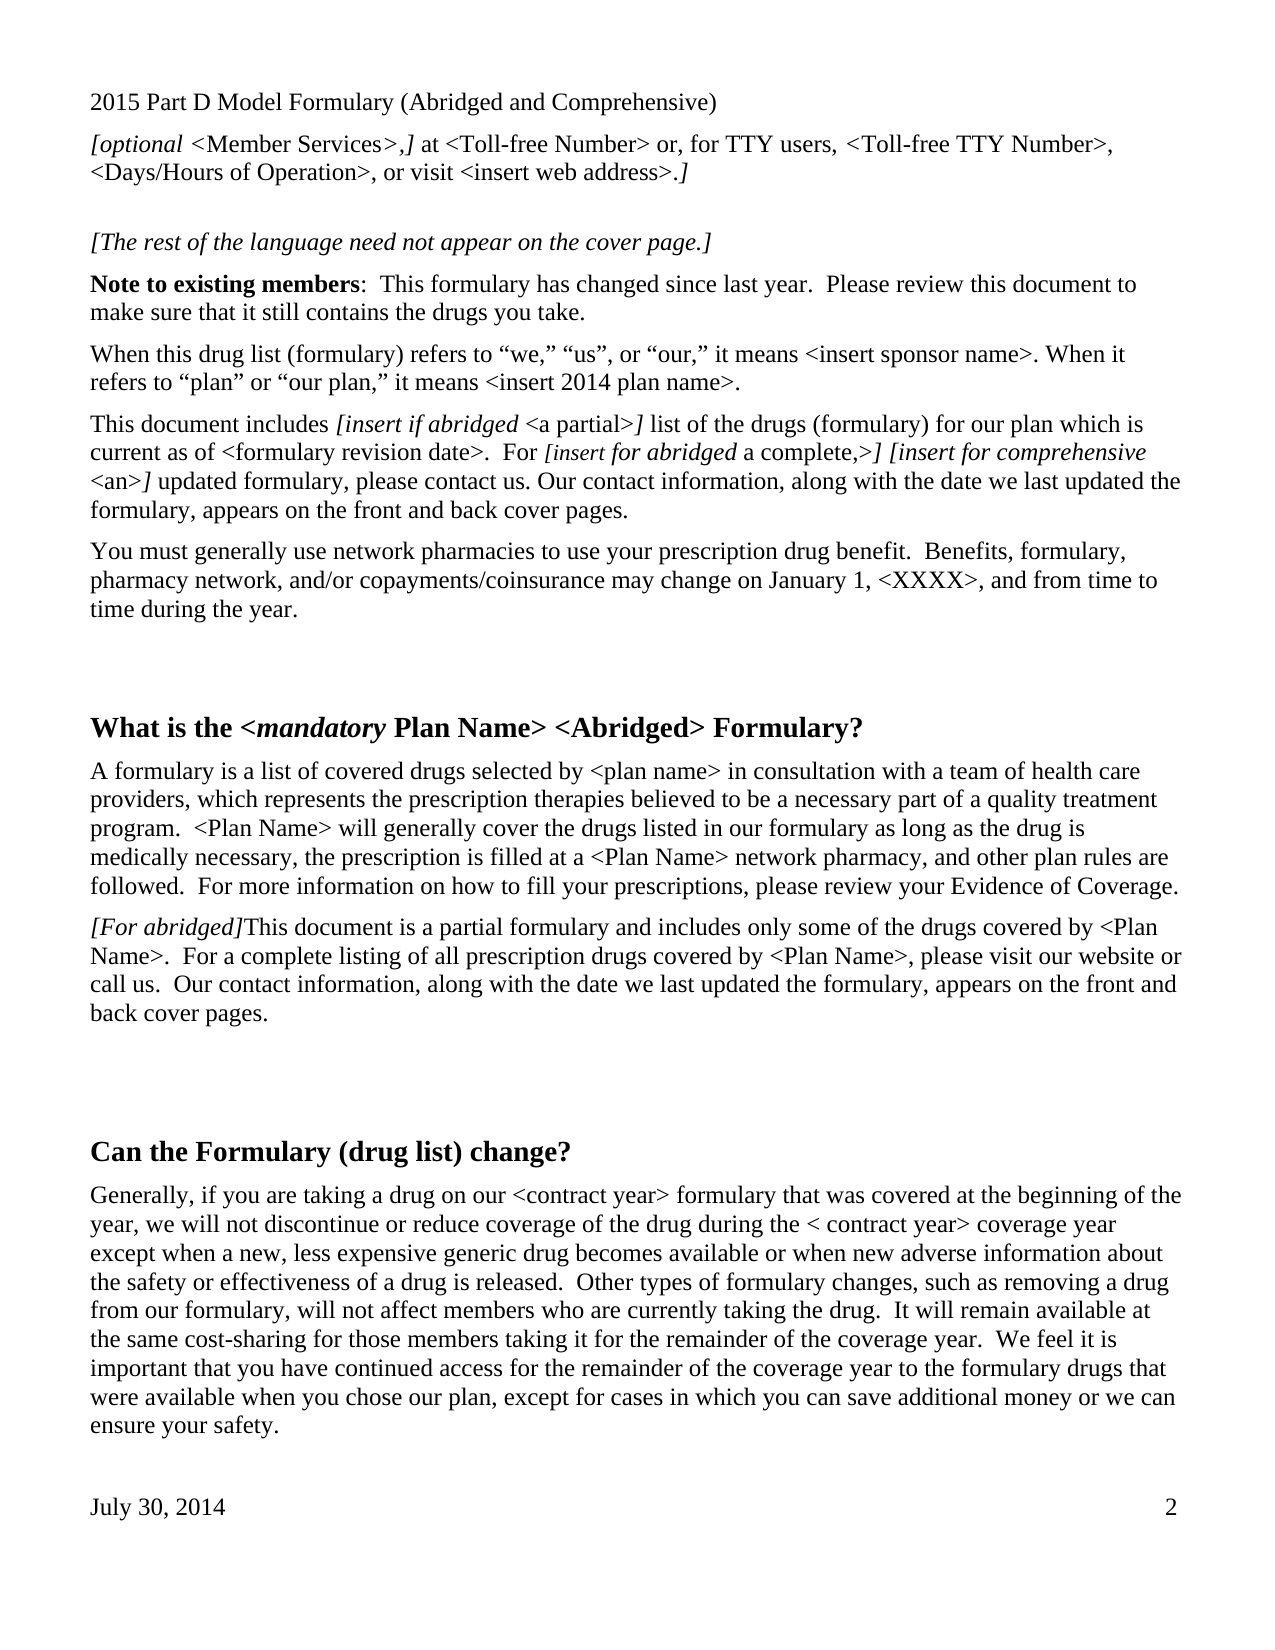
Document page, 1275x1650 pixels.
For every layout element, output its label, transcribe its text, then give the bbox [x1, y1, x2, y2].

subtitle What is the <mandatory Plan Name> <Abridged> Formulary? [90, 710, 1185, 743]
text You must generally use network pharmacies to use your prescription drug benefit. Benefits, formulary, pharmacy network, and/or copayments/coinsurance may change on January 1, <XXXX>, and from time to time during the year. [90, 536, 1185, 622]
text Generally, if you are taking a drug on our <contract year> formulary that was covered at the beginning of the year, we will not discontinue or reduce coverage of the drug during the < contract year> coverage year except when a new, less expensive generic drug becomes available or when new adverse information about the safety or effectiveness of a drug is released. Other types of formulary changes, such as removing a drug from our formulary, will not affect members who are currently taking the drug. It will remain available at the same cost-sharing for those members taking it for the remainder of the coverage year. We feel it is important that you have continued access for the remainder of the coverage year to the formulary drugs that were available when you chose our plan, except for cases in which you can save additional money or we can ensure your safety. [90, 1181, 1185, 1439]
text [For abridged]This document is a partial formulary and includes only some of the drugs covered by <Plan Name>. For a complete listing of all prescription drugs covered by <Plan Name>, please visit our website or call us. Our contact information, along with the date we last updated the formulary, appears on the front and back cover pages. [90, 912, 1185, 1027]
text This document includes [insert if abridged <a partial>] list of the drugs (formulary) for our plan which is current as of <formulary revision date>. For [insert for abridged a complete,>] [insert for comprehensive <an>] updated formulary, please contact us. Our contact information, along with the date we last updated the formulary, appears on the front and back cover pages. [90, 409, 1185, 524]
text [90, 129, 1185, 186]
text [The rest of the language need not appear on the cover page.] [90, 227, 1185, 256]
text Note to existing members: This formulary has changed since last year. Please review this document to make sure that it still contains the drugs you take. [90, 269, 1185, 326]
text A formulary is a list of covered drugs selected by <plan name> in consultation with a team of health care providers, which represents the prescription therapies believed to be a necessary part of a quality treatment program. <Plan Name> will generally cover the drugs listed in our formulary as long as the drug is medically necessary, the prescription is filled at a <Plan Name> network pharmacy, and other plan rules are followed. For more information on how to fill your prescriptions, please review your Evidence of Coverage. [90, 756, 1185, 899]
subtitle Can the Formulary (drug list) change? [90, 1134, 1185, 1168]
text When this drug list (formulary) refers to “we,” “us”, or “our,” it means <insert sponsor name>. When it refers to “plan” or “our plan,” it means <insert 2014 plan name>. [90, 339, 1185, 396]
